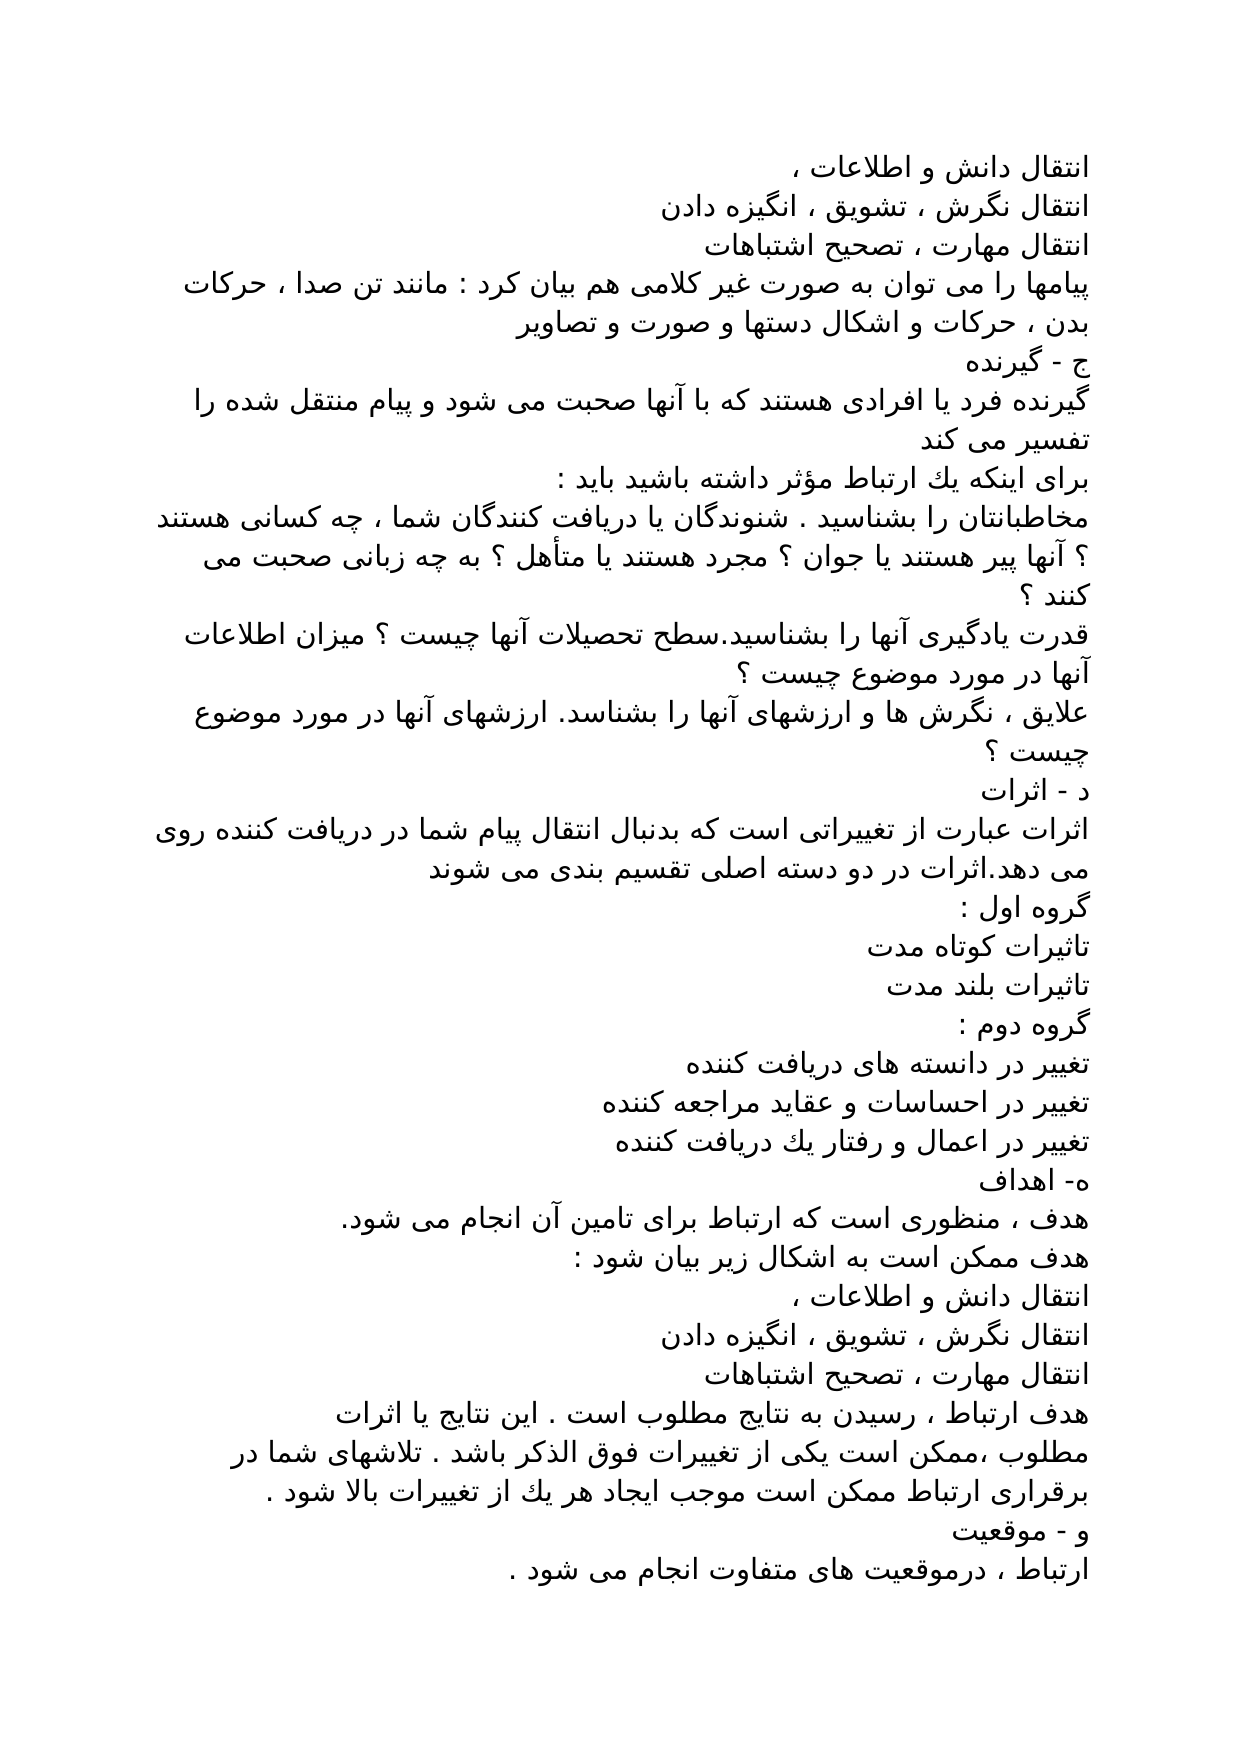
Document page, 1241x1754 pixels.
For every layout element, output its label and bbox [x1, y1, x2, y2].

text [150, 150, 1090, 1586]
